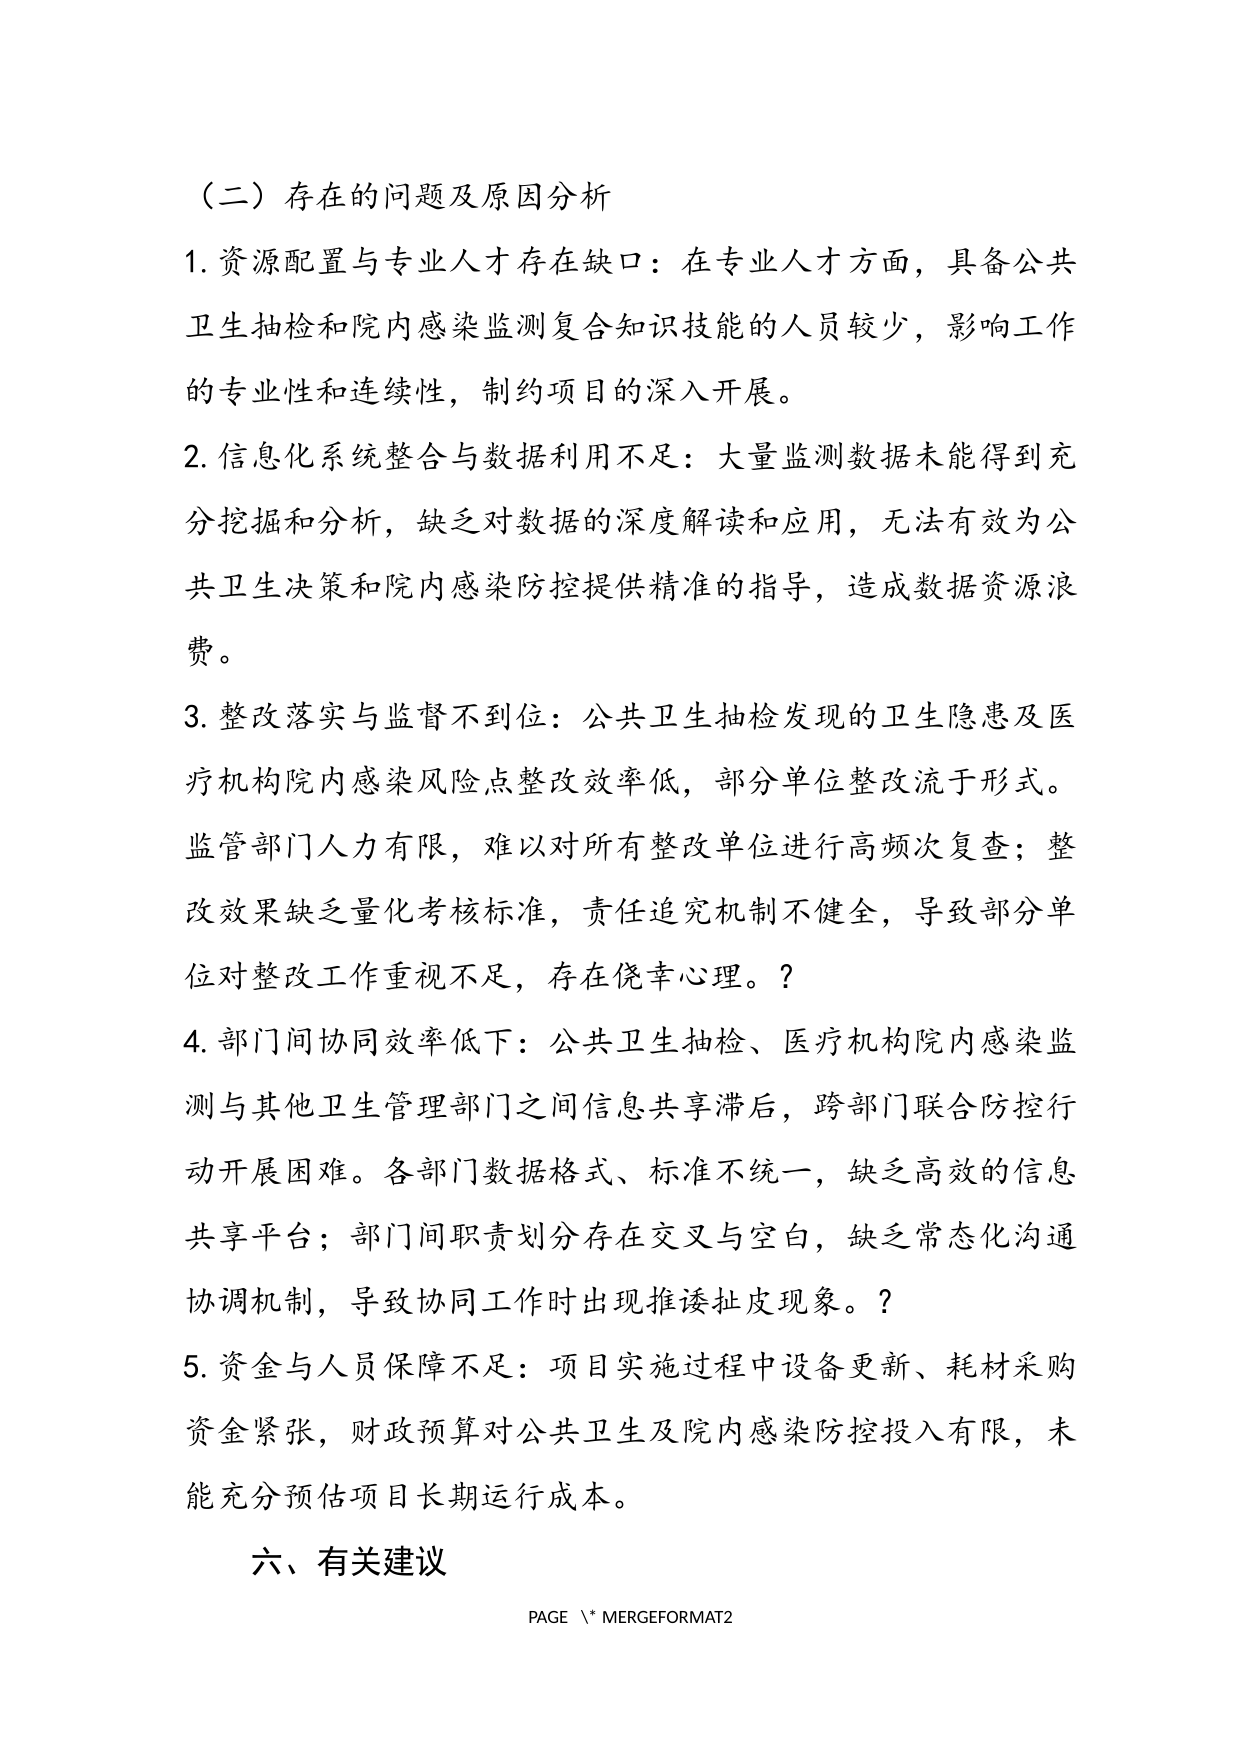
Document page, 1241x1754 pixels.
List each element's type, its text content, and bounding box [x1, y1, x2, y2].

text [183, 162, 1078, 1527]
text 六、有关建议 [183, 1527, 1078, 1592]
